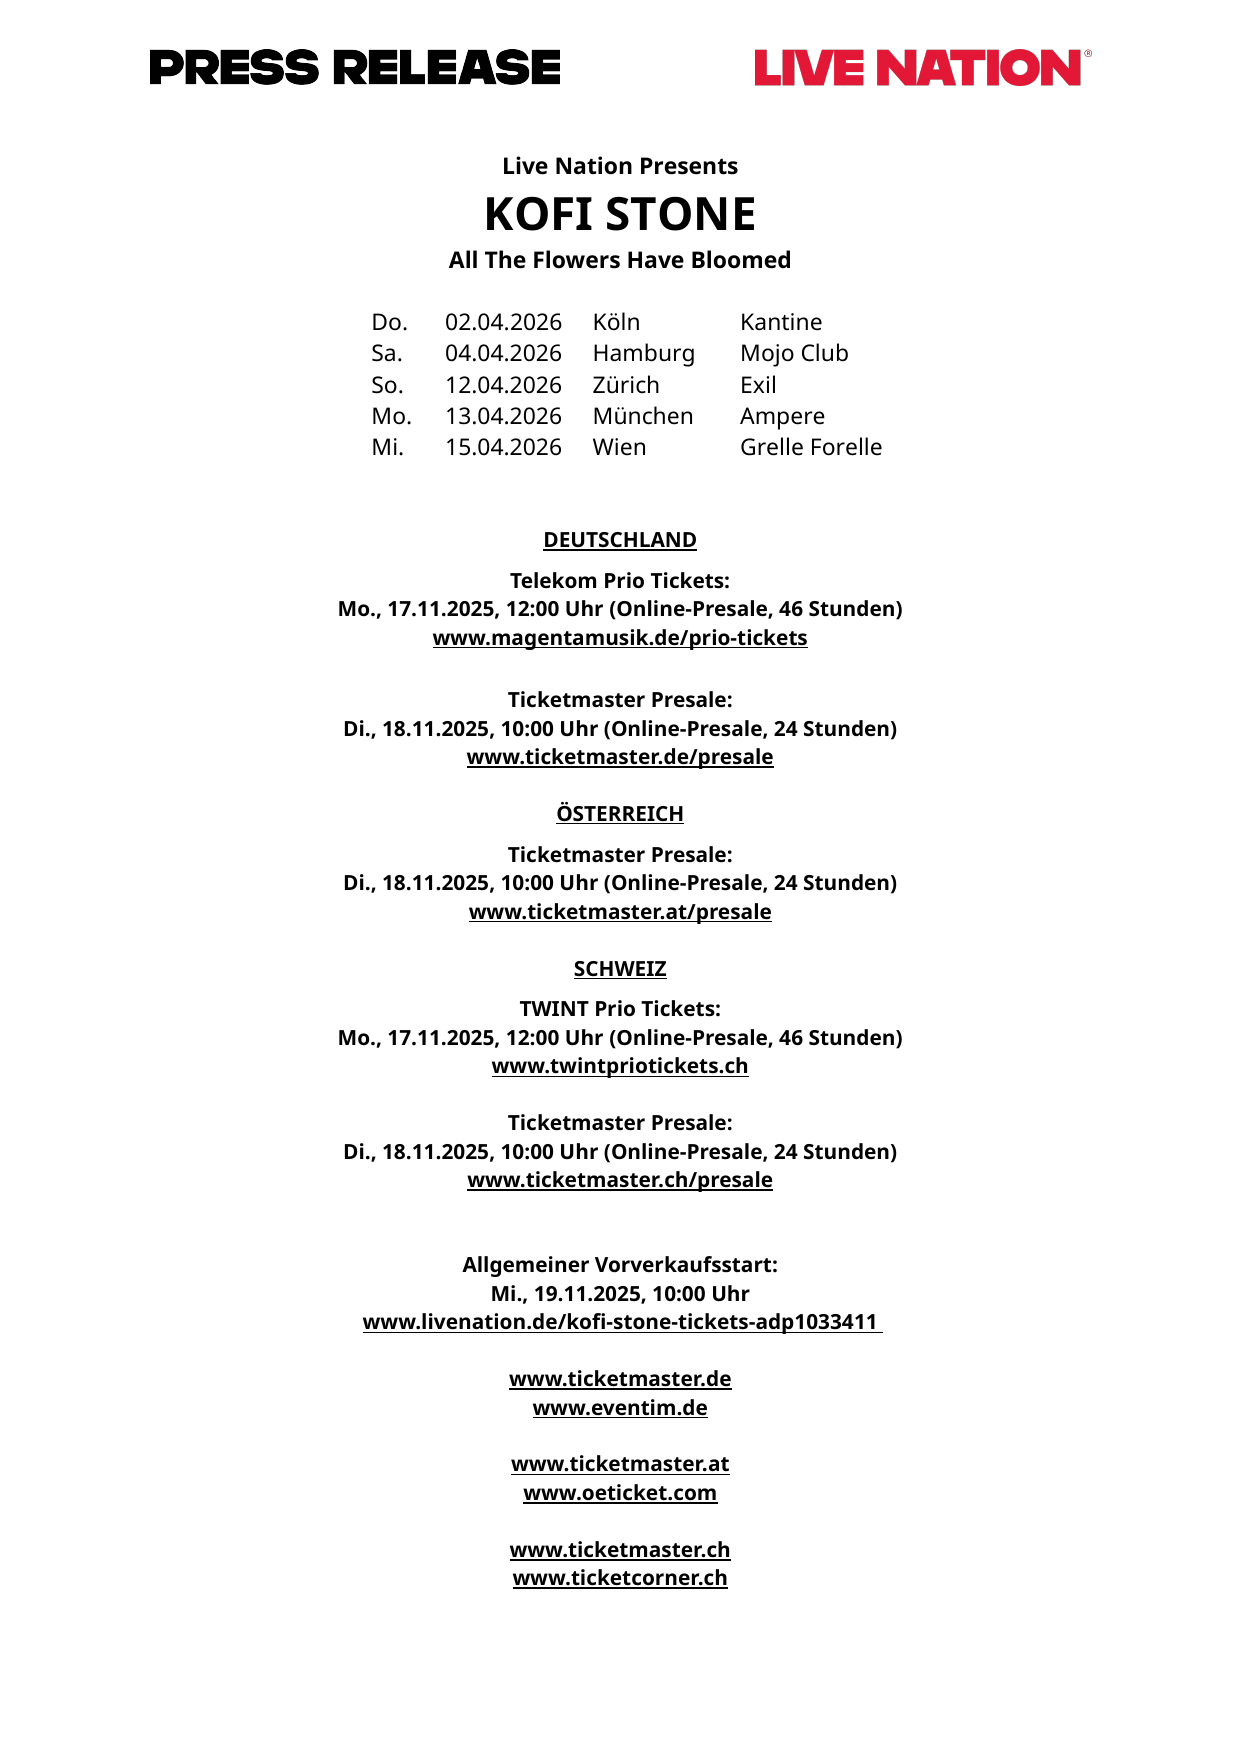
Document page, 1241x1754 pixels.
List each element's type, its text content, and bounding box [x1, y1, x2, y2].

text Ticketmaster Presale: [150, 685, 1090, 714]
text Do. 02.04.2026 Köln Kantine [297, 306, 1090, 337]
subtitle Ticketmaster Presale: [150, 840, 1090, 868]
subtitle www.ticketmaster.de/presale [150, 742, 1090, 771]
text www.magentamusik.de/prio-tickets [150, 623, 1090, 651]
text Di., 18.11.2025, 10:00 Uhr (Online-Presale, 24 Stunden) [150, 1137, 1090, 1165]
text All The Flowers Have Bloomed [150, 244, 1090, 275]
subtitle www.ticketmaster.at/presale [150, 897, 1090, 925]
text ÖSTERREICH [150, 799, 1090, 827]
text Mi., 19.11.2025, 10:00 Uhr [150, 1279, 1090, 1307]
text www.ticketmaster.ch [150, 1535, 1090, 1563]
picture [755, 49, 1092, 86]
text www.twintpriotickets.ch [150, 1051, 1090, 1080]
text www.ticketmaster.de www.eventim.de [150, 1364, 1090, 1421]
text Mo., 17.11.2025, 12:00 Uhr (Online-Presale, 46 Stunden) [150, 594, 1090, 623]
text TWINT Prio Tickets: [150, 994, 1090, 1023]
text www.ticketmaster.at [150, 1449, 1090, 1478]
picture [150, 49, 560, 85]
text Mo., 17.11.2025, 12:00 Uhr (Online-Presale, 46 Stunden) [150, 1023, 1090, 1051]
text www.oeticket.com [150, 1478, 1090, 1506]
text Sa. 04.04.2026 Hamburg Mojo Club [297, 337, 1090, 369]
subtitle Telekom Prio Tickets: [150, 566, 1090, 594]
text Live Nation Presents [150, 150, 1090, 181]
text www.livenation.de/kofi-stone-tickets-adp1033411 [150, 1307, 1090, 1336]
list Di., 18.11.2025, 10:00 Uhr (Online-Presale, 24 Stunden) [150, 868, 1090, 897]
text So. 12.04.2026 Zürich Exil [297, 369, 1090, 400]
text KOFI STONE [150, 181, 1090, 244]
text Di., 18.11.2025, 10:00 Uhr (Online-Presale, 24 Stunden) [150, 714, 1090, 742]
text Mi. 15.04.2026 Wien Grelle Forelle [297, 431, 1090, 462]
text Ticketmaster Presale: [150, 1108, 1090, 1137]
text DEUTSCHLAND [150, 525, 1090, 553]
text www.ticketcorner.ch [150, 1563, 1090, 1592]
text Mo. 13.04.2026 München Ampere [297, 400, 1090, 431]
subtitle Allgemeiner Vorverkaufsstart: [150, 1251, 1090, 1279]
text SCHWEIZ [150, 954, 1090, 982]
text www.ticketmaster.ch/presale [150, 1165, 1090, 1194]
